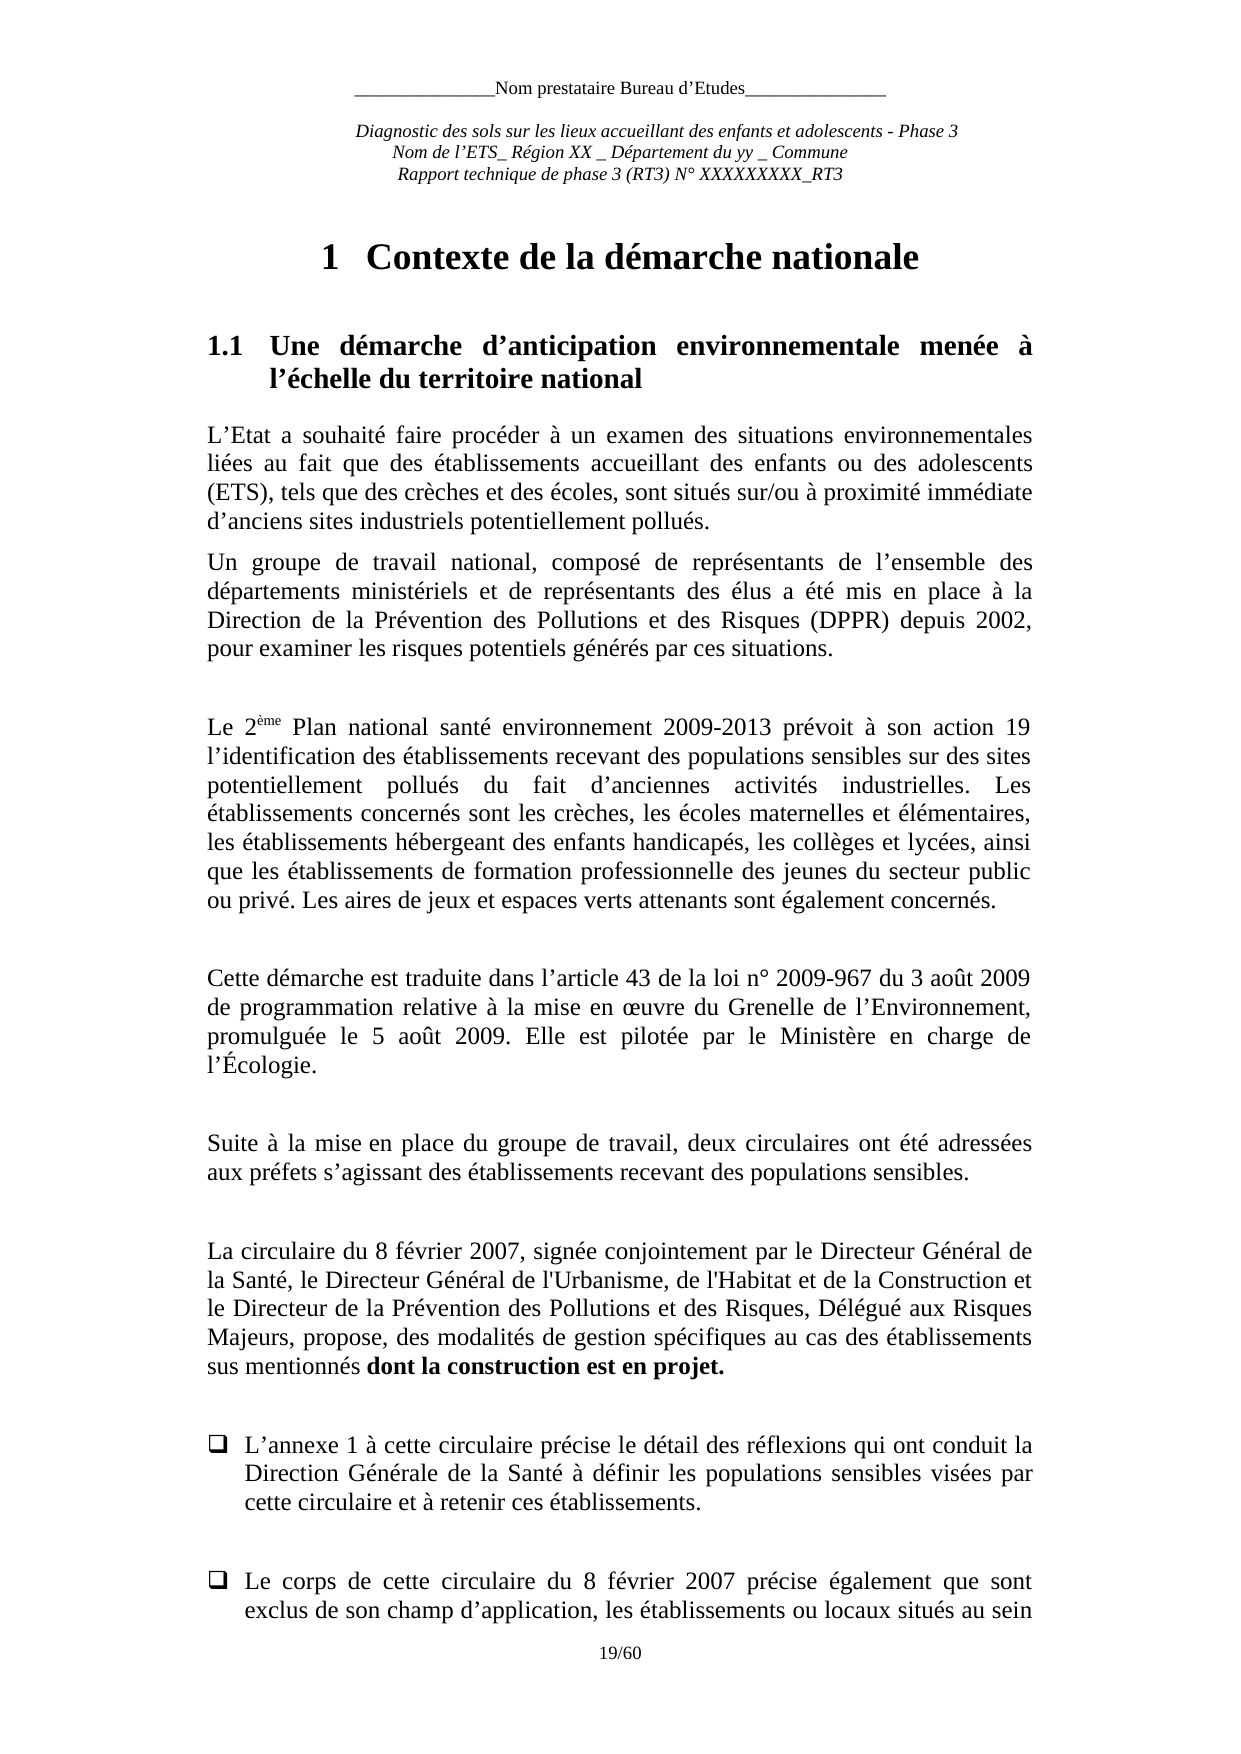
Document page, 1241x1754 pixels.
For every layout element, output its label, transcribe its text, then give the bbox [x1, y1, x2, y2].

subtitle Une démarche d’anticipation environnementale menée à l’échelle du territoire national [207, 328, 1033, 395]
text L’Etat a souhaité faire procéder à un examen des situations environnementales liées au fait que des établissements accueillant des enfants ou des adolescents (ETS), tels que des crèches et des écoles, sont situés sur/ou à proximité immédiate d’anciens sites industriels potentiellement pollués. [207, 420, 1033, 535]
text Suite à la mise en place du groupe de travail, deux circulaires ont été adressées aux préfets s’agissant des établissements recevant des populations sensibles. [207, 1128, 1033, 1186]
subtitle Contexte de la démarche nationale [207, 234, 1033, 278]
text La circulaire du 8 février 2007, signée conjointement par le Directeur Général de , le Directeur Général de l'Urbanisme, de l'Habitat et de et le Directeur de des Pollutions et des Risques, Délégué aux Risques Majeurs, propose, des modalités de gestion spécifiques au cas des établissements sus mentionnés dont la construction est en projet. [207, 1236, 1033, 1380]
list L’annexe 1 à cette circulaire précise le détail des réflexions qui ont conduit de à définir les populations sensibles visées par cette circulaire et à retenir ces établissements. [207, 1430, 1033, 1516]
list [207, 1566, 1033, 1623]
text Le 2ème Plan national santé environnement 2009-2013 prévoit à son action 19 l’identification des établissements recevant des populations sensibles sur des sites potentiellement pollués du fait d’anciennes activités industrielles. Les établissements concernés sont les crèches, les écoles maternelles et élémentaires, les établissements hébergeant des enfants handicapés, les collèges et lycées, ainsi que les établissements de formation professionnelle des jeunes du secteur public ou privé. Les aires de jeux et espaces verts attenants sont également concernés. [207, 712, 1032, 913]
text Un groupe de travail national, composé de représentants de l’ensemble des départements ministériels et de représentants des élus a été mis en place à de des Pollutions et des Risques (DPPR) depuis 2002, pour examiner les risques potentiels générés par ces situations. [207, 547, 1033, 662]
text Cette démarche est traduite dans l’article 43 de la loi n° 2009-967 du 3 août 2009 de programmation relative à la mise en œuvre du Grenelle de l’Environnement, promulguée le 5 août 2009. Elle est pilotée par le Ministère en charge de l’Écologie. [207, 963, 1032, 1078]
